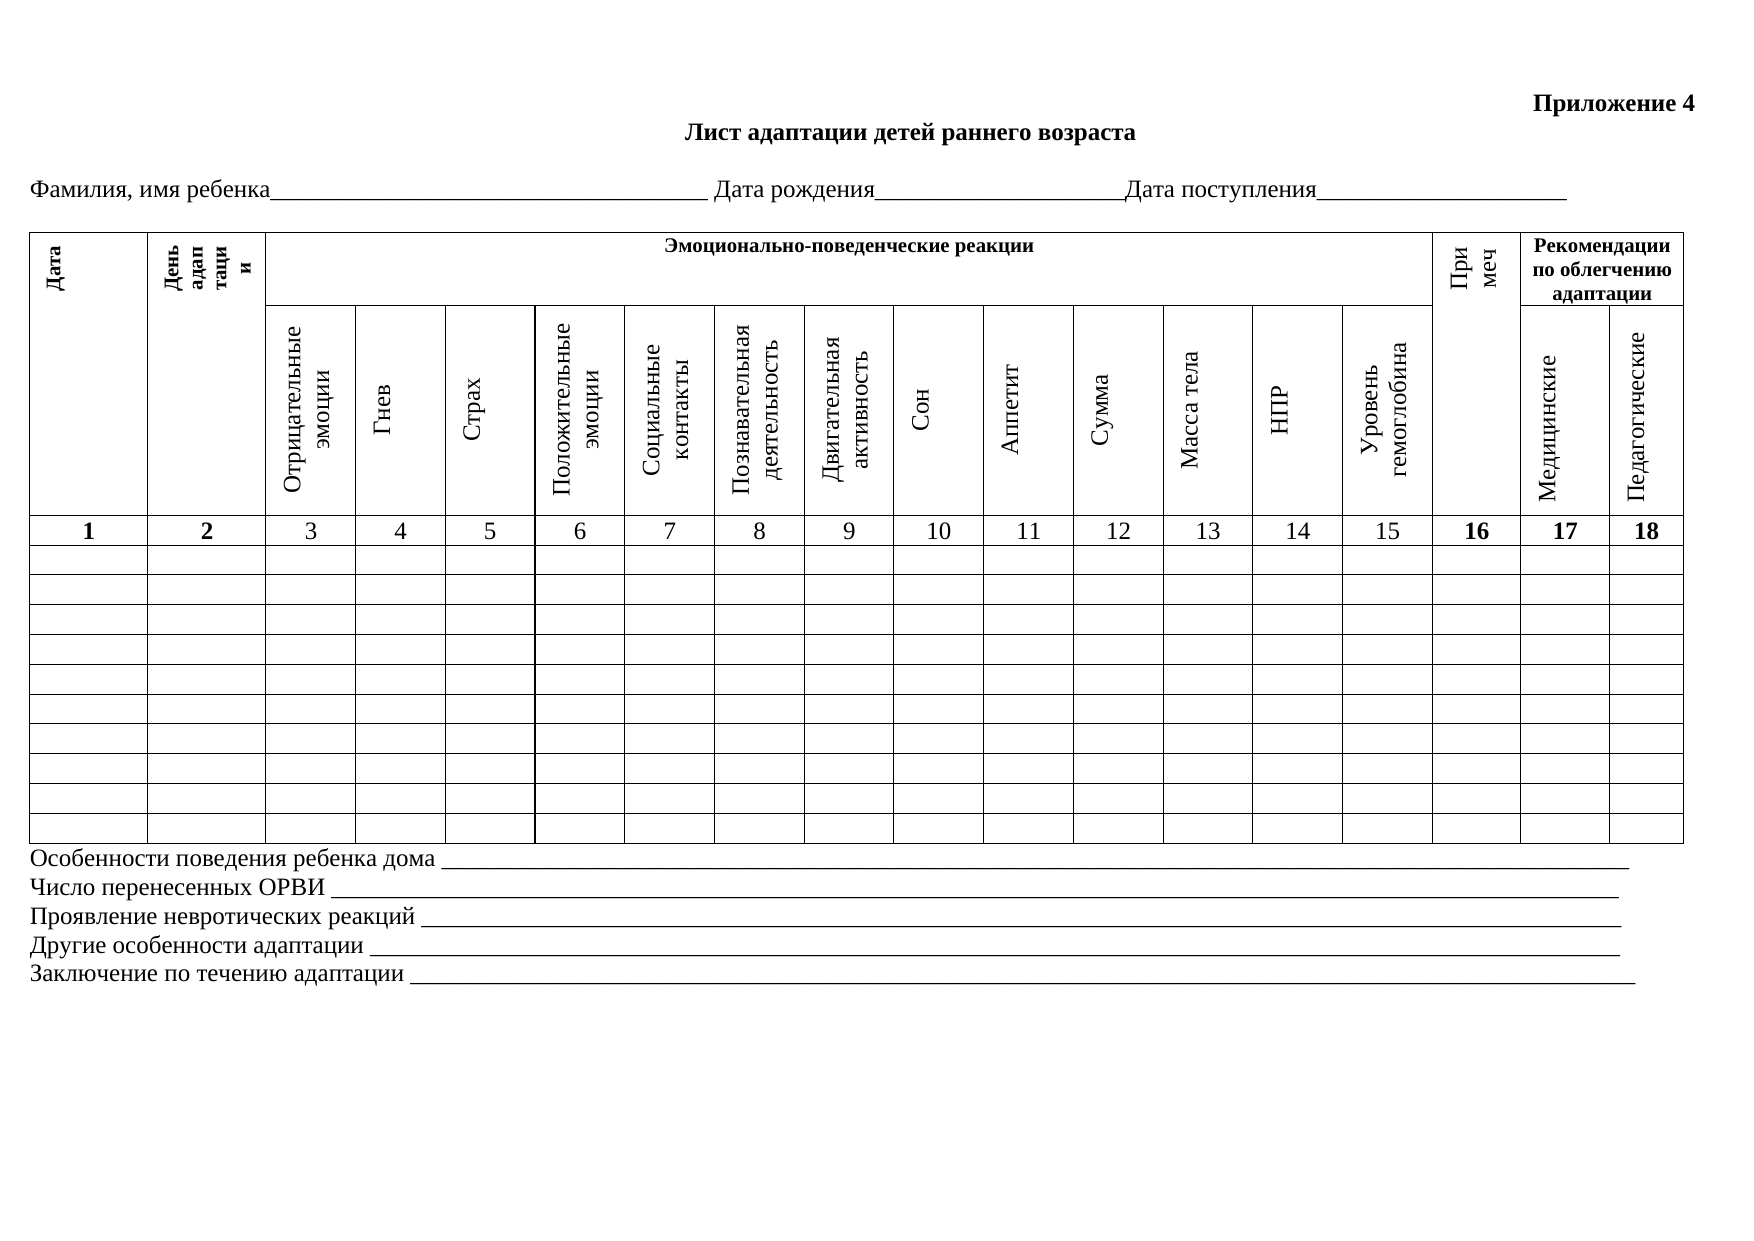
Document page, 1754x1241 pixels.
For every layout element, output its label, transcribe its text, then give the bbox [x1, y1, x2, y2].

table_cell [1074, 724, 1163, 753]
table_cell [356, 784, 445, 813]
table_cell [1164, 665, 1252, 693]
table_cell [148, 754, 265, 783]
table_cell [446, 784, 534, 813]
table_cell [266, 546, 355, 574]
table_cell [1343, 665, 1432, 693]
table_cell [30, 754, 147, 783]
table_cell [625, 665, 714, 693]
table_cell [1343, 546, 1432, 574]
table_cell [625, 695, 714, 723]
table_cell [984, 665, 1073, 693]
table_cell [446, 754, 534, 783]
table_cell [356, 605, 445, 634]
table_cell [148, 695, 265, 723]
table_cell [894, 724, 983, 753]
table_header Примечание [1433, 233, 1520, 515]
table_cell [446, 665, 534, 693]
table_cell [356, 635, 445, 664]
table_cell [1164, 724, 1252, 753]
table_cell [30, 814, 147, 842]
table_cell [1433, 695, 1520, 723]
table_cell [1074, 814, 1163, 842]
table_cell [446, 814, 534, 842]
table_cell [30, 546, 147, 574]
table_cell [894, 784, 983, 813]
table_cell [1343, 724, 1432, 753]
table_cell [356, 724, 445, 753]
table_cell [805, 784, 893, 813]
table_cell [30, 635, 147, 664]
table_cell [715, 665, 804, 693]
table_cell [1521, 605, 1609, 634]
table_cell 8 [715, 516, 804, 544]
table_cell [1433, 784, 1520, 813]
table_cell [1253, 575, 1342, 604]
table_cell [625, 575, 714, 604]
table_cell [1074, 635, 1163, 664]
table_cell [266, 665, 355, 693]
table_cell [1343, 605, 1432, 634]
table_cell Масса тела [1164, 306, 1252, 515]
table_cell [446, 575, 534, 604]
table_cell [1164, 575, 1252, 604]
table_cell [356, 665, 445, 693]
table_cell [536, 754, 624, 783]
list Приложение 4 [126, 88, 1695, 117]
table_cell [984, 695, 1073, 723]
table_cell Сон [894, 306, 983, 515]
table_cell НПР [1253, 306, 1342, 515]
table_header Рекомендации по облегчению адаптации [1521, 233, 1683, 305]
table_cell [536, 814, 624, 842]
table_cell [805, 754, 893, 783]
table_cell [1610, 575, 1683, 604]
table_cell [894, 754, 983, 783]
table_cell [984, 575, 1073, 604]
table_cell [1521, 754, 1609, 783]
table_cell [536, 605, 624, 634]
table_cell [715, 635, 804, 664]
table_cell [446, 695, 534, 723]
table_cell [446, 605, 534, 634]
table_cell 10 [894, 516, 983, 544]
table_cell [1610, 784, 1683, 813]
table_cell 17 [1521, 516, 1609, 544]
table_cell [1074, 754, 1163, 783]
table_cell [984, 784, 1073, 813]
table_cell [1433, 665, 1520, 693]
table_cell Уровень гемоглобина [1343, 306, 1432, 515]
table_cell [148, 635, 265, 664]
table_cell [1521, 724, 1609, 753]
table_cell [715, 546, 804, 574]
table_cell [1433, 754, 1520, 783]
table_cell [356, 546, 445, 574]
table_cell [148, 575, 265, 604]
table_cell [894, 575, 983, 604]
table_cell [805, 605, 893, 634]
table_cell [446, 546, 534, 574]
table_cell [266, 724, 355, 753]
table_cell [1521, 814, 1609, 842]
table_cell [1433, 575, 1520, 604]
table_cell [536, 635, 624, 664]
table_cell [1253, 665, 1342, 693]
table_cell 2 [148, 516, 265, 544]
table_cell [446, 635, 534, 664]
table_cell [1074, 695, 1163, 723]
table_cell [625, 605, 714, 634]
table_cell [984, 724, 1073, 753]
table_cell [894, 814, 983, 842]
table_cell [1343, 814, 1432, 842]
table_cell [1253, 635, 1342, 664]
table_cell 14 [1253, 516, 1342, 544]
table_cell [715, 754, 804, 783]
text Число перенесенных ОРВИ _______________________________________________________________________________________________________ [29, 872, 1695, 901]
table_cell [1253, 605, 1342, 634]
table_cell [1074, 575, 1163, 604]
table_cell [30, 575, 147, 604]
table_cell [805, 814, 893, 842]
table_cell 7 [625, 516, 714, 544]
text Проявление невротических реакций ________________________________________________________________________________________________ [29, 901, 1695, 930]
table_cell [894, 635, 983, 664]
table_cell [1074, 605, 1163, 634]
table_cell [1253, 546, 1342, 574]
table_cell [894, 695, 983, 723]
table_cell [1074, 665, 1163, 693]
table_cell [266, 784, 355, 813]
table_cell [894, 605, 983, 634]
table_cell [30, 784, 147, 813]
table_cell [536, 784, 624, 813]
table_cell [1164, 784, 1252, 813]
table_cell [1610, 754, 1683, 783]
table_cell [536, 575, 624, 604]
table_cell [894, 665, 983, 693]
table_cell Медицинские [1521, 306, 1609, 515]
list Лист адаптации детей раннего возраста [126, 117, 1695, 145]
table_cell [446, 724, 534, 753]
table_cell [984, 605, 1073, 634]
table_cell [1164, 605, 1252, 634]
text Фамилия, имя ребенка___________________________________ Дата рождения____________________Дата поступления____________________ [29, 174, 1695, 203]
table_cell [266, 814, 355, 842]
table_cell [715, 575, 804, 604]
table_cell [1610, 546, 1683, 574]
table_cell [1253, 724, 1342, 753]
table_cell [148, 546, 265, 574]
table_cell [1610, 814, 1683, 842]
table_header Эмоционально-поведенческие реакции [266, 233, 1432, 305]
table_cell [148, 665, 265, 693]
table_cell [266, 695, 355, 723]
table_cell [536, 665, 624, 693]
table_cell 13 [1164, 516, 1252, 544]
table_cell [625, 546, 714, 574]
table_cell [1521, 784, 1609, 813]
table_cell [266, 754, 355, 783]
table_cell [266, 605, 355, 634]
table_cell 16 [1433, 516, 1520, 544]
table_cell [1521, 665, 1609, 693]
table_header Дата [30, 233, 147, 515]
table_cell [1610, 665, 1683, 693]
table_cell [1433, 605, 1520, 634]
table_cell [625, 784, 714, 813]
table_cell 5 [446, 516, 534, 544]
table_cell [148, 814, 265, 842]
table_cell [1164, 546, 1252, 574]
table_cell [984, 546, 1073, 574]
table_cell [715, 605, 804, 634]
table_cell Двигательная активность [805, 306, 893, 515]
table_cell [1521, 575, 1609, 604]
table_cell [266, 635, 355, 664]
table_cell [1343, 784, 1432, 813]
table_cell [1433, 546, 1520, 574]
table_cell [1433, 635, 1520, 664]
table_cell [715, 695, 804, 723]
table_cell [1164, 695, 1252, 723]
table_cell [1253, 754, 1342, 783]
table_cell [805, 546, 893, 574]
table_cell [1343, 754, 1432, 783]
table_cell [1164, 635, 1252, 664]
table_cell [148, 724, 265, 753]
table_cell [1253, 695, 1342, 723]
table_cell [715, 814, 804, 842]
table_cell [1610, 724, 1683, 753]
table_cell [715, 724, 804, 753]
text Особенности поведения ребенка дома _______________________________________________________________________________________________ [29, 843, 1695, 872]
table_header День адаптации [148, 233, 265, 515]
table_cell [805, 635, 893, 664]
table_cell [1610, 605, 1683, 634]
table_cell [984, 635, 1073, 664]
table_cell [625, 754, 714, 783]
table_cell Познавательная деятельность [715, 306, 804, 515]
table_cell [1074, 784, 1163, 813]
table_cell [625, 724, 714, 753]
table_cell [1610, 635, 1683, 664]
table_cell [356, 575, 445, 604]
table_cell [1433, 814, 1520, 842]
table_cell [1343, 695, 1432, 723]
table_cell [1343, 635, 1432, 664]
table_cell [266, 575, 355, 604]
table_cell [1521, 635, 1609, 664]
table_cell [356, 814, 445, 842]
table_cell [30, 605, 147, 634]
table_cell [1253, 784, 1342, 813]
table_cell [894, 546, 983, 574]
table_cell [1074, 546, 1163, 574]
table_cell Педагогические [1610, 306, 1683, 515]
table_cell [356, 695, 445, 723]
table_cell [30, 695, 147, 723]
table_cell [805, 575, 893, 604]
table_cell [805, 695, 893, 723]
table_cell [1433, 724, 1520, 753]
table_cell 3 [266, 516, 355, 544]
table_cell [1521, 695, 1609, 723]
table_cell [30, 724, 147, 753]
table_cell [625, 814, 714, 842]
table_cell [148, 605, 265, 634]
table_cell [356, 754, 445, 783]
table_cell [30, 665, 147, 693]
table_cell 6 [536, 516, 624, 544]
table_cell Отрицательные эмоции [266, 306, 355, 515]
table_cell [1164, 754, 1252, 783]
table_cell Страх [446, 306, 534, 515]
text Другие особенности адаптации ____________________________________________________________________________________________________ [29, 930, 1695, 958]
table_cell 1 [30, 516, 147, 544]
table_cell [1521, 546, 1609, 574]
table_cell [984, 754, 1073, 783]
table_cell [1343, 575, 1432, 604]
table_cell [1610, 695, 1683, 723]
table_cell [536, 724, 624, 753]
table_cell [805, 724, 893, 753]
table_cell Аппетит [984, 306, 1073, 515]
table_cell [536, 546, 624, 574]
table_cell [715, 784, 804, 813]
table_cell [625, 635, 714, 664]
table_cell 4 [356, 516, 445, 544]
table_cell 12 [1074, 516, 1163, 544]
table_cell 9 [805, 516, 893, 544]
table_cell Социальные контакты [625, 306, 714, 515]
table_cell 15 [1343, 516, 1432, 544]
table_cell Гнев [356, 306, 445, 515]
table_cell [148, 784, 265, 813]
table_cell [805, 665, 893, 693]
table_cell Положительные эмоции [536, 306, 624, 515]
table_cell [1253, 814, 1342, 842]
table_cell [984, 814, 1073, 842]
table_cell Сумма [1074, 306, 1163, 515]
table_cell 11 [984, 516, 1073, 544]
table_cell [1164, 814, 1252, 842]
table_cell [536, 695, 624, 723]
table_cell 18 [1610, 516, 1683, 544]
text Заключение по течению адаптации __________________________________________________________________________________________________ [29, 958, 1695, 987]
